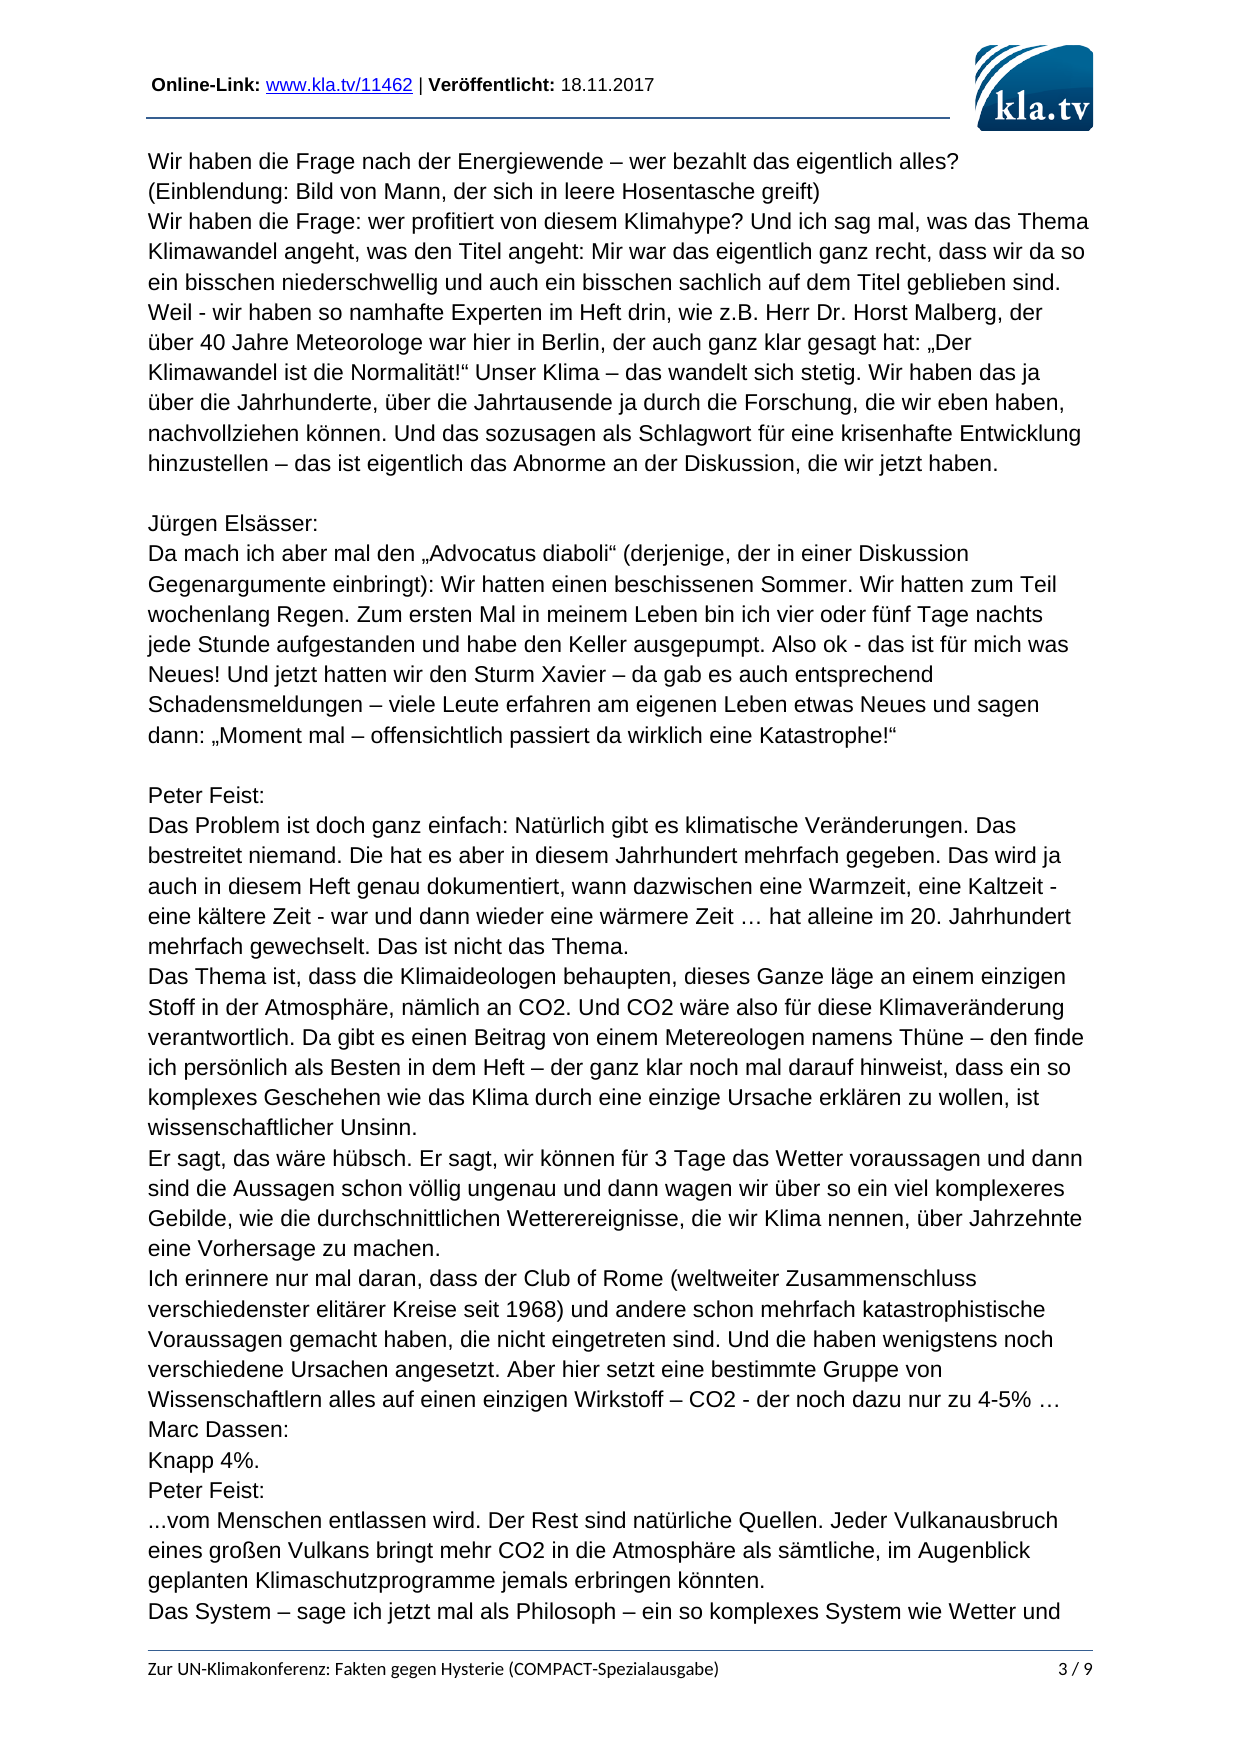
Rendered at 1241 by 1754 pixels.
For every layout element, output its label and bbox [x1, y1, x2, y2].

text [148, 148, 1093, 1624]
